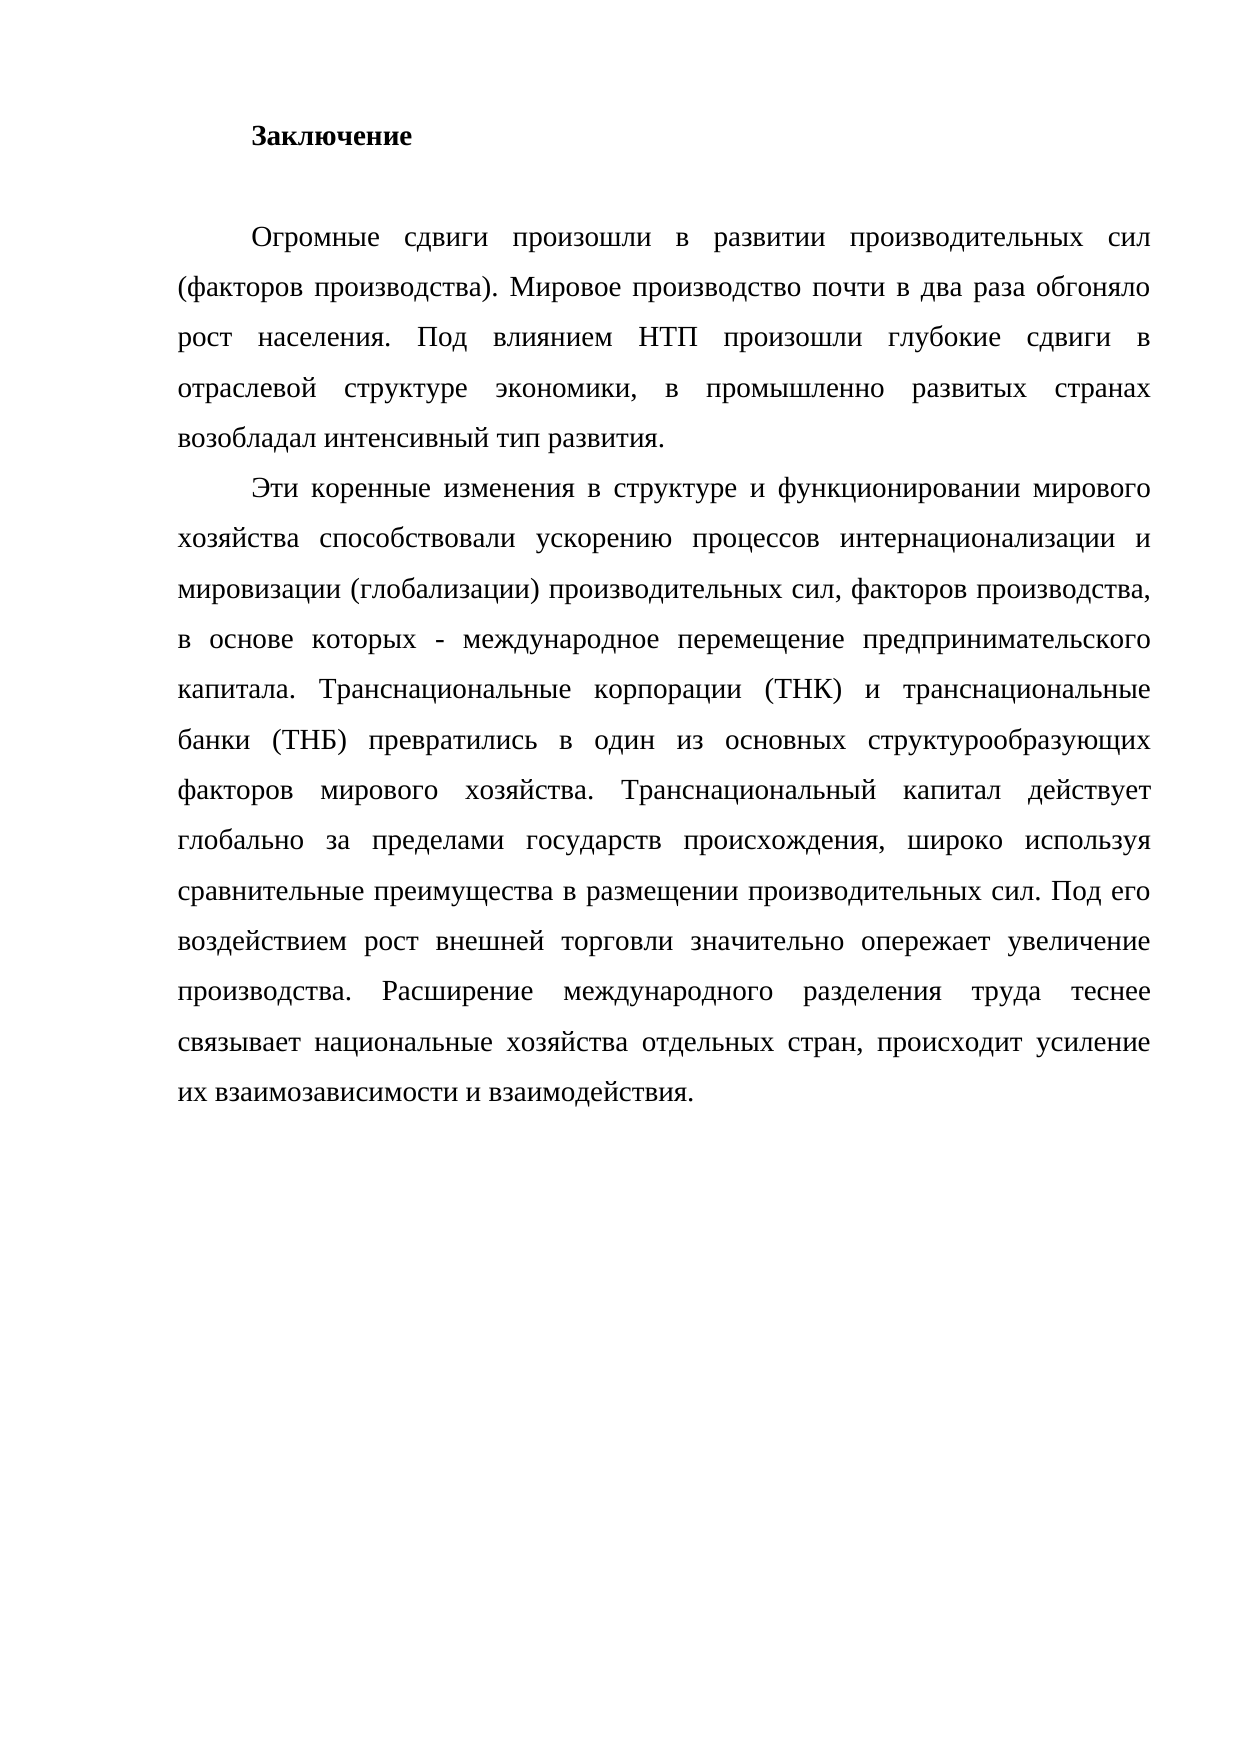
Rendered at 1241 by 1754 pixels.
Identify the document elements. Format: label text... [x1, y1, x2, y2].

text Заключение [177, 118, 1152, 152]
text Эти коренные изменения в структуре и функционировании мирового хозяйства способствовали ускорению процессов интернационализации и мировизации (глобализации) производительных сил, факторов производства, в основе которых - международное перемещение предпринимательского капитала. Транснациональные корпорации (ТНК) и транснациональные банки (ТНБ) превратились в один из основных структурообразующих факторов мирового хозяйства. Транснациональный капитал действует глобально за пределами государств происхождения, широко используя сравнительные преимущества в размещении производительных сил. Под его воздействием рост внешней торговли значительно опережает увеличение производства. Расширение международного разделения труда теснее связывает национальные хозяйства отдельных стран, происходит усиление их взаимозависимости и взаимодействия. [177, 470, 1152, 1108]
text Огромные сдвиги произошли в развитии производительных сил (факторов производства). Мировое производство почти в два раза обгоняло рост населения. Под влиянием НТП произошли глубокие сдвиги в отраслевой структуре экономики, в промышленно развитых странах возобладал интенсивный тип развития. [177, 219, 1152, 453]
